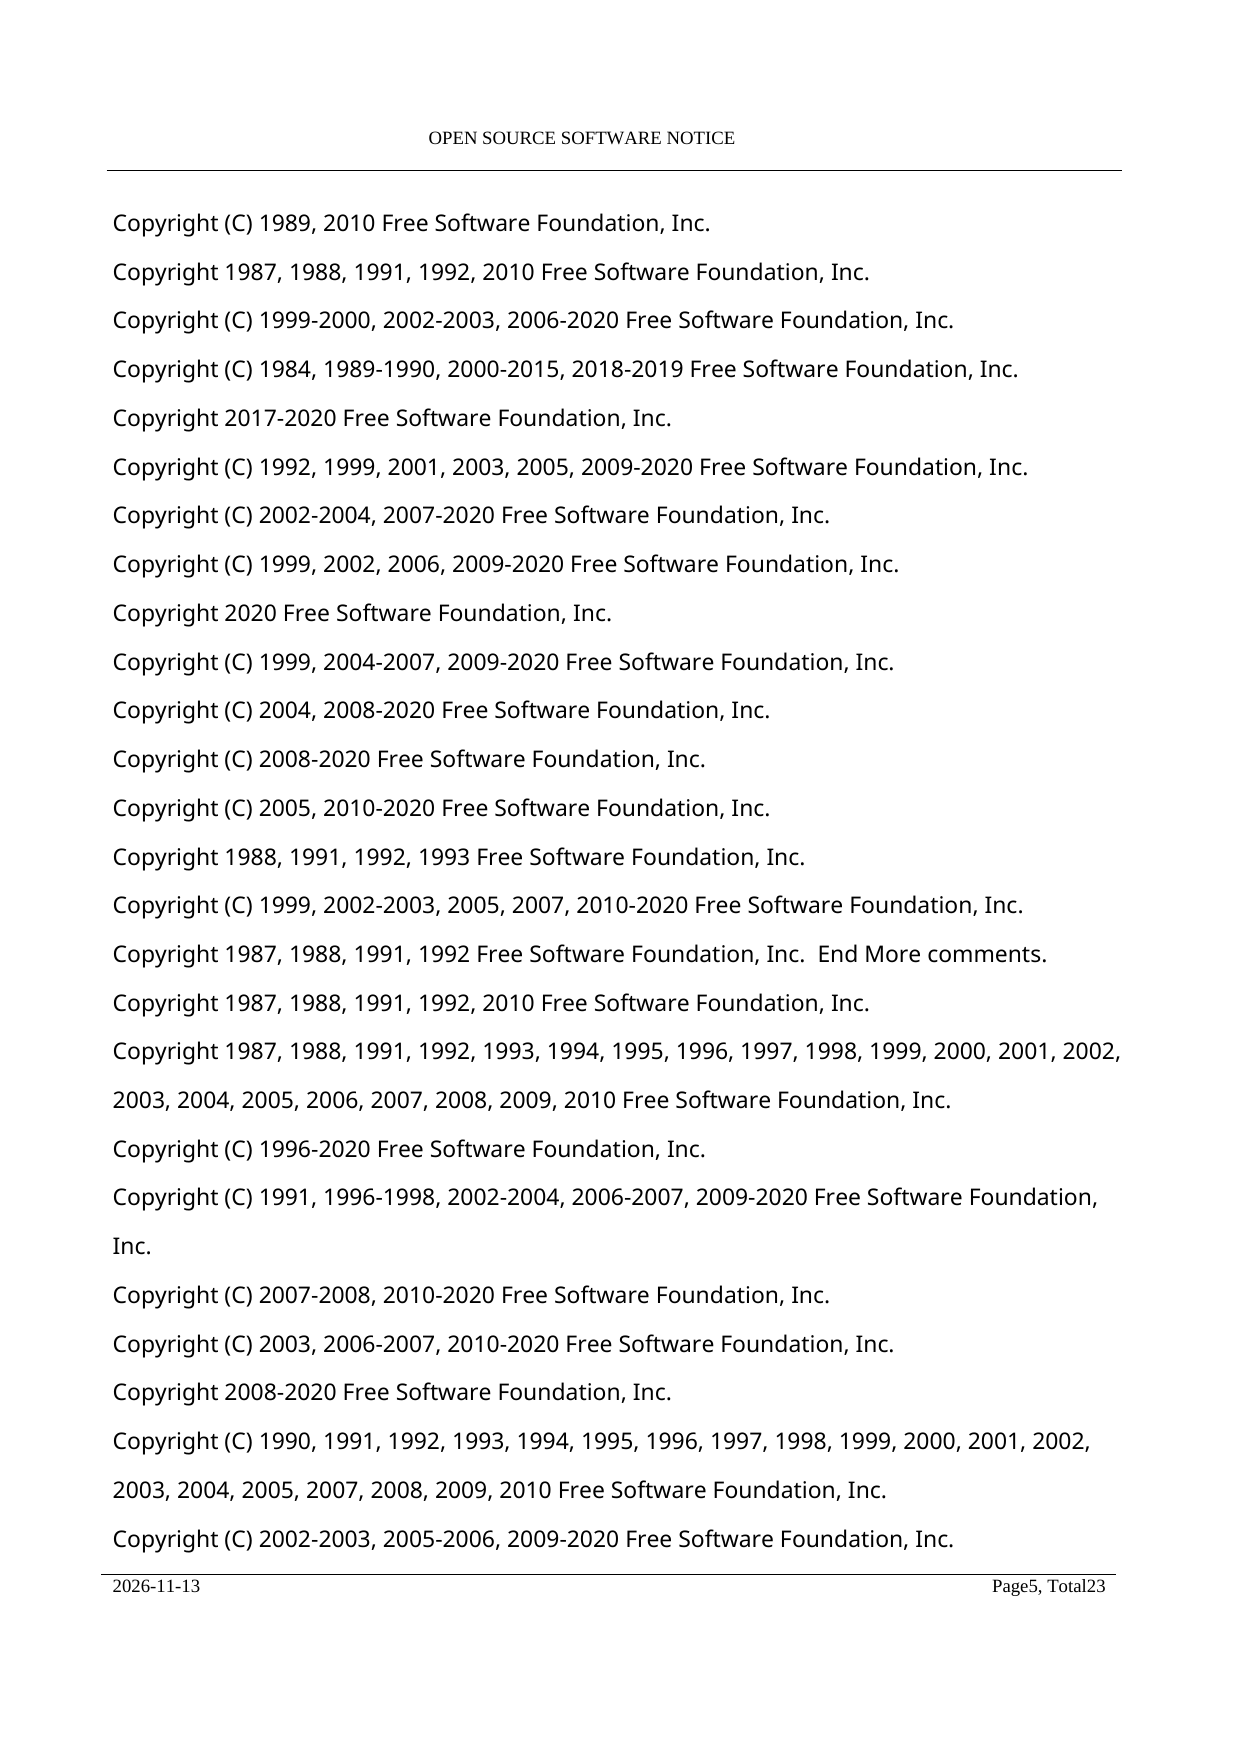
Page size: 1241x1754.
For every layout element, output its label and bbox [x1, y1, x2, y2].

text [112, 206, 1128, 1019]
text [112, 1034, 1128, 1554]
